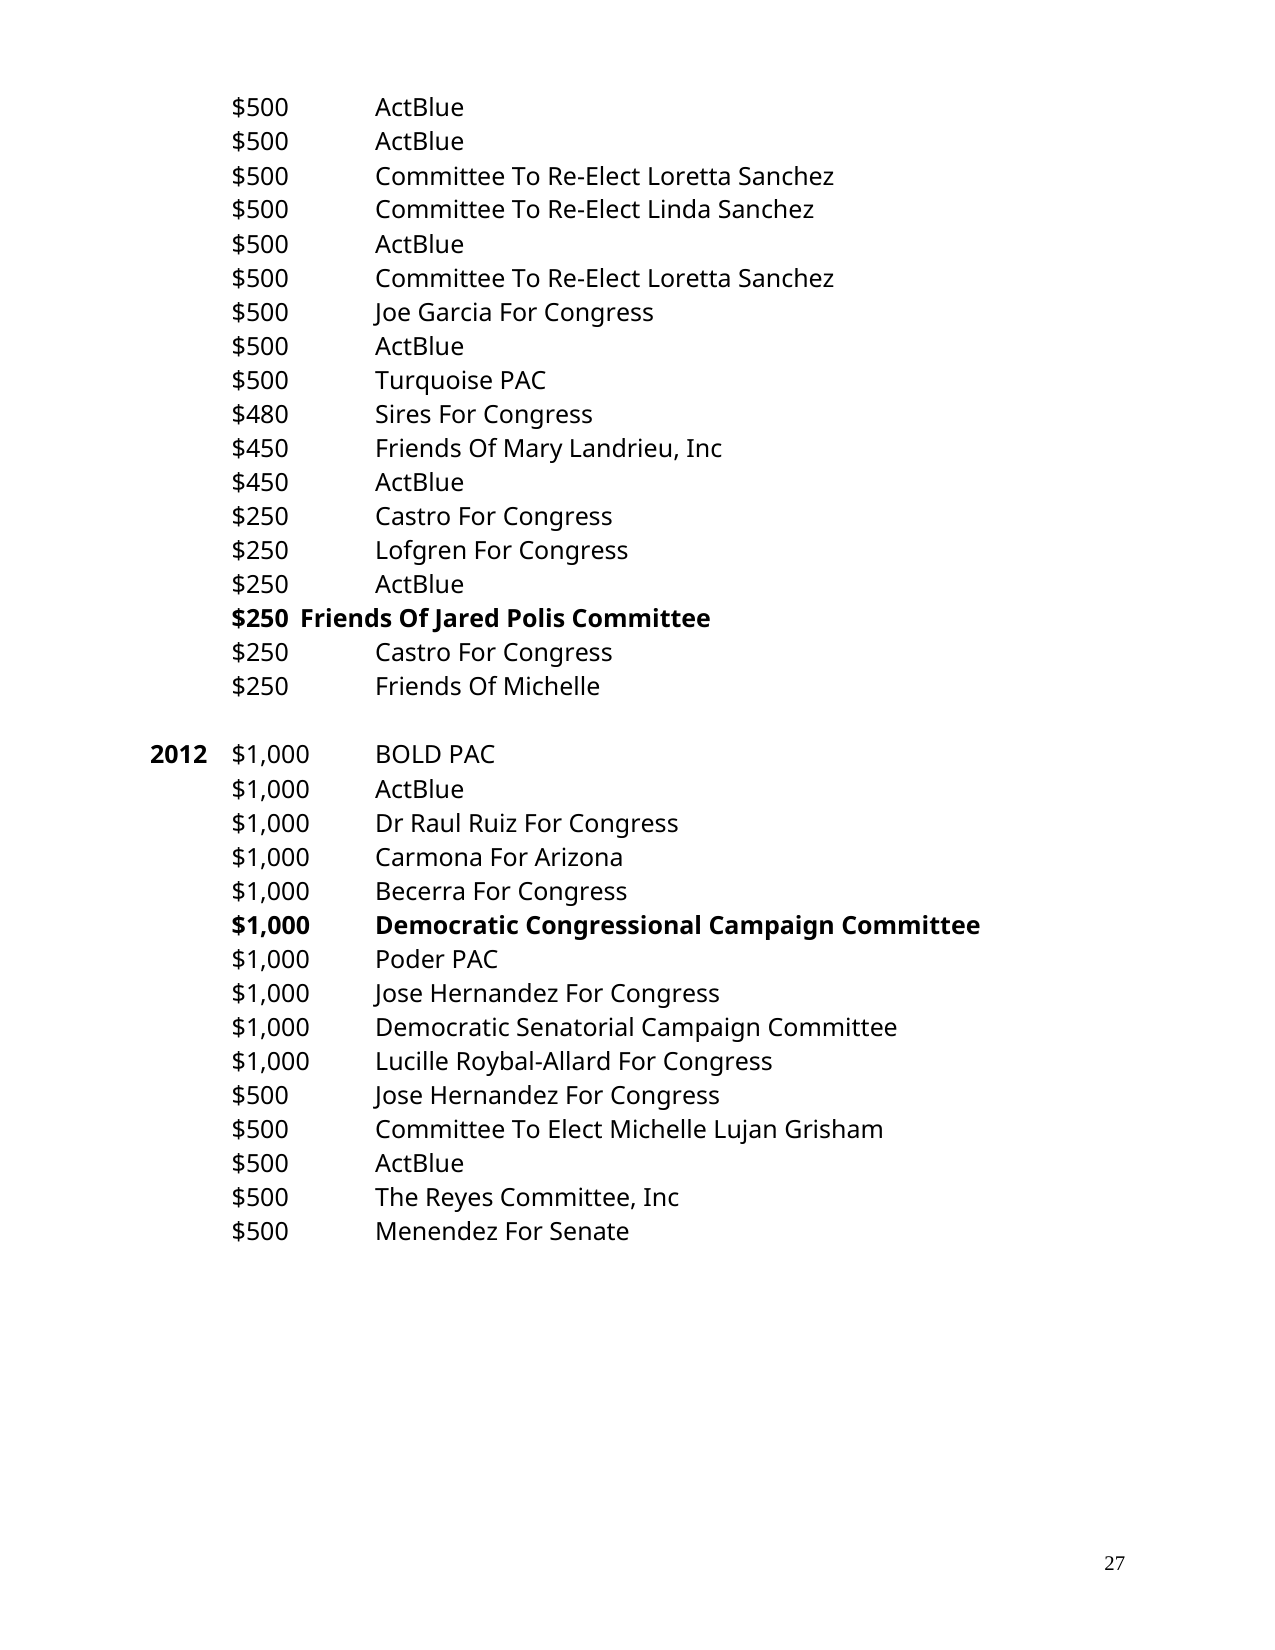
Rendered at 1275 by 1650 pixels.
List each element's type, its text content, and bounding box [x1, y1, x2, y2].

text $250 Lofgren For Congress [225, 533, 1125, 567]
text $250 Friends Of Jared Polis Committee [225, 601, 1125, 635]
text $500 Committee To Re-Elect Loretta Sanchez [225, 260, 1125, 294]
text $500 The Reyes Committee, Inc [225, 1180, 1125, 1214]
text $500 ActBlue [225, 90, 1125, 124]
text $500 ActBlue [225, 1146, 1125, 1180]
text $500 ActBlue [225, 328, 1125, 362]
text $450 ActBlue [225, 465, 1125, 499]
text $1,000 Lucille Roybal-Allard For Congress [225, 1044, 1125, 1078]
text $500 Turquoise PAC [225, 362, 1125, 397]
text $250 Castro For Congress [225, 635, 1125, 669]
text $1,000 Democratic Senatorial Campaign Committee [225, 1010, 1125, 1044]
text $500 Menendez For Senate [225, 1214, 1125, 1248]
text $450 Friends Of Mary Landrieu, Inc [225, 431, 1125, 465]
text $500 ActBlue [225, 226, 1125, 260]
text $1,000 Becerra For Congress [225, 873, 1125, 907]
text $250 Castro For Congress [225, 499, 1125, 533]
text $1,000 ActBlue [225, 771, 1125, 805]
text $500 Joe Garcia For Congress [225, 294, 1125, 328]
text $500 Committee To Re-Elect Linda Sanchez [225, 192, 1125, 226]
text $500 Committee To Re-Elect Loretta Sanchez [225, 158, 1125, 192]
text $1,000 Poder PAC [225, 942, 1125, 976]
text 2012 $1,000 BOLD PAC [150, 737, 1125, 771]
text $1,000 Jose Hernandez For Congress [225, 976, 1125, 1010]
text $1,000 Dr Raul Ruiz For Congress [225, 805, 1125, 839]
text $500 Jose Hernandez For Congress [225, 1078, 1125, 1112]
text $1,000 Carmona For Arizona [225, 839, 1125, 873]
text $500 Committee To Elect Michelle Lujan Grisham [225, 1112, 1125, 1146]
text $480 Sires For Congress [225, 397, 1125, 431]
text $500 ActBlue [225, 124, 1125, 158]
text $250 ActBlue [225, 567, 1125, 601]
text $250 Friends Of Michelle [225, 669, 1125, 703]
text $1,000 Democratic Congressional Campaign Committee [225, 907, 1125, 942]
